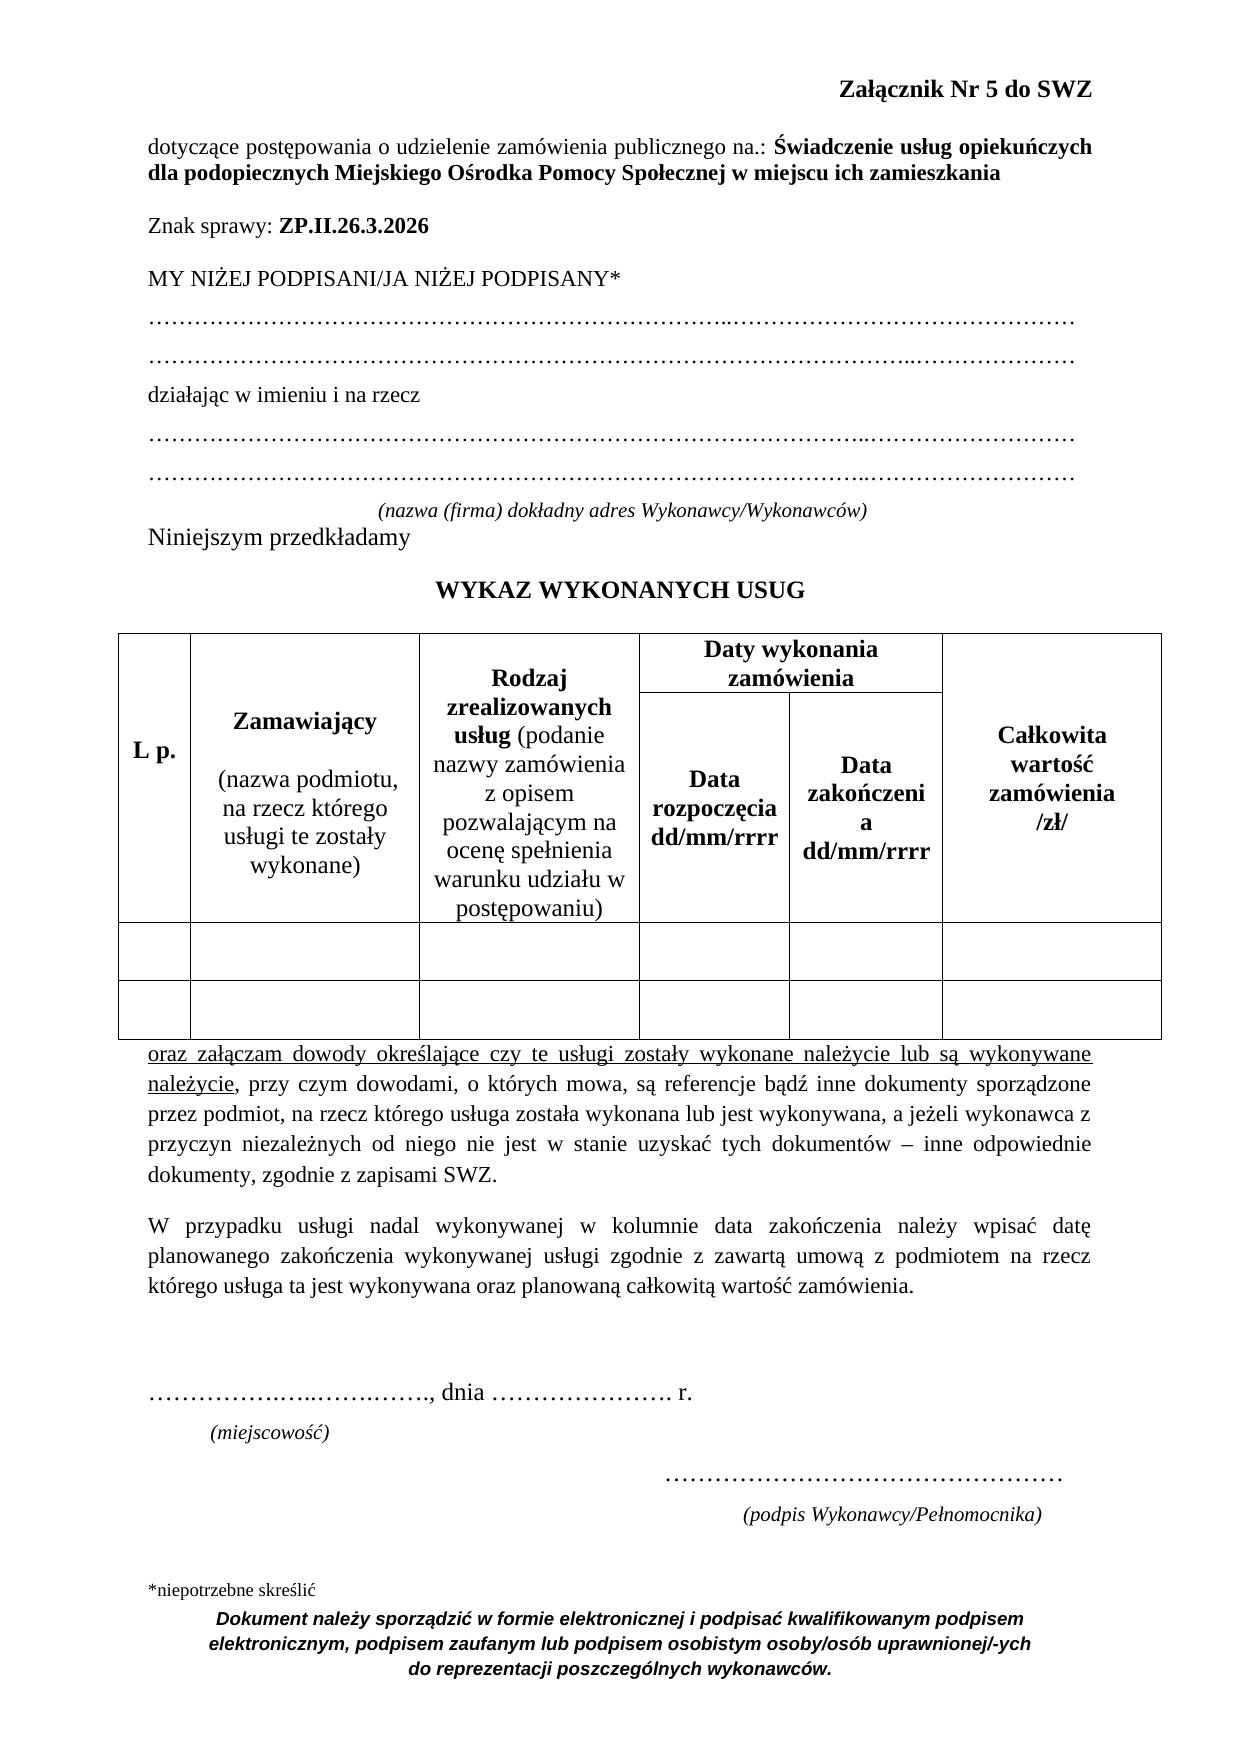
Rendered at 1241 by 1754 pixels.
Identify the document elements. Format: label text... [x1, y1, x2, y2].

table_cell [640, 923, 789, 980]
table_cell [420, 981, 639, 1039]
table_cell [640, 981, 789, 1039]
text (podpis Wykonawcy/Pełnomocnika) [738, 1502, 1093, 1526]
table_cell [420, 923, 639, 980]
text Dokument należy sporządzić w formie elektronicznej i podpisać kwalifikowanym podpisem elektronicznym, podpisem zaufanym lub podpisem osobistym osoby/osób uprawnionej/-ych do reprezentacji poszczególnych wykonawców. [148, 1608, 1093, 1679]
table_header Rodzaj zrealizowanych usług (podanie nazwy zamówienia z opisem pozwalającym na ocenę spełnienia warunku udziału w postępowaniu) [420, 634, 639, 922]
table_header Zamawiający (nazwa podmiotu, na rzecz którego usługi te zostały wykonane) [191, 634, 419, 922]
text ………………………………………………………………………………………..………………… [148, 342, 1093, 369]
text …………………………………………………………………………………..……………………… [148, 459, 1093, 485]
text (miejscowość) [148, 1420, 1093, 1444]
table_cell Data rozpoczęcia dd/mm/rrrr [640, 693, 789, 922]
text *niepotrzebne skreślić [148, 1579, 1093, 1600]
table_cell [119, 981, 190, 1039]
table_cell [790, 923, 942, 980]
text dotyczące postępowania o udzielenie zamówienia publicznego na.: Świadczenie usług opiekuńczych dla podopiecznych Miejskiego Ośrodka Pomocy Społecznej w miejscu ich zamieszkania [148, 133, 1093, 186]
text Załącznik Nr 5 do SWZ [148, 74, 1093, 103]
text …………………………………………………………………..……………………………………… [148, 303, 1093, 330]
text W przypadku usługi nadal wykonywanej w kolumnie data zakończenia należy wpisać datę planowanego zakończenia wykonywanej usługi zgodnie z zawartą umową z podmiotem na rzecz którego usługa ta jest wykonywana oraz planowaną całkowitą wartość zamówienia. [148, 1212, 1093, 1298]
table_cell [790, 981, 942, 1039]
text (nazwa (firma) dokładny adres Wykonawcy/Wykonawców) [148, 498, 1093, 522]
text działając w imieniu i na rzecz [148, 381, 1093, 407]
text ………………………………………… [664, 1458, 1093, 1487]
text oraz załączam dowody określające czy te usługi zostały wykonane należycie lub są wykonywane należycie, przy czym dowodami, o których mowa, są referencje bądź inne dokumenty sporządzone przez podmiot, na rzecz którego usługa została wykonana lub jest wykonywana, a jeżeli wykonawca z przyczyn niezależnych od niego nie jest w stanie uzyskać tych dokumentów – inne odpowiednie dokumenty, zgodnie z zapisami SWZ. [148, 1064, 1093, 1187]
text MY NIŻEJ PODPISANI/JA NIŻEJ PODPISANY* [148, 264, 1093, 291]
text …………….…..…….……., dnia …………………. r. [148, 1377, 1093, 1406]
table_header Daty wykonania zamówienia [640, 634, 942, 692]
table_header Całkowita wartość zamówienia /zł/ [943, 634, 1161, 922]
table_cell [943, 923, 1161, 980]
text Znak sprawy: ZP.II.26.3.2026 [148, 212, 1093, 238]
table_cell [943, 981, 1161, 1039]
table_cell [191, 981, 419, 1039]
table_cell [191, 923, 419, 980]
table_cell Data zakończenia dd/mm/rrrr [790, 693, 942, 922]
table_header L p. [119, 634, 190, 922]
text WYKAZ WYKONANYCH USUG [148, 576, 1093, 604]
table_cell [119, 923, 190, 980]
text Niniejszym przedkładamy [148, 522, 1093, 551]
text …………………………………………………………………………………..……………………… [148, 420, 1093, 446]
